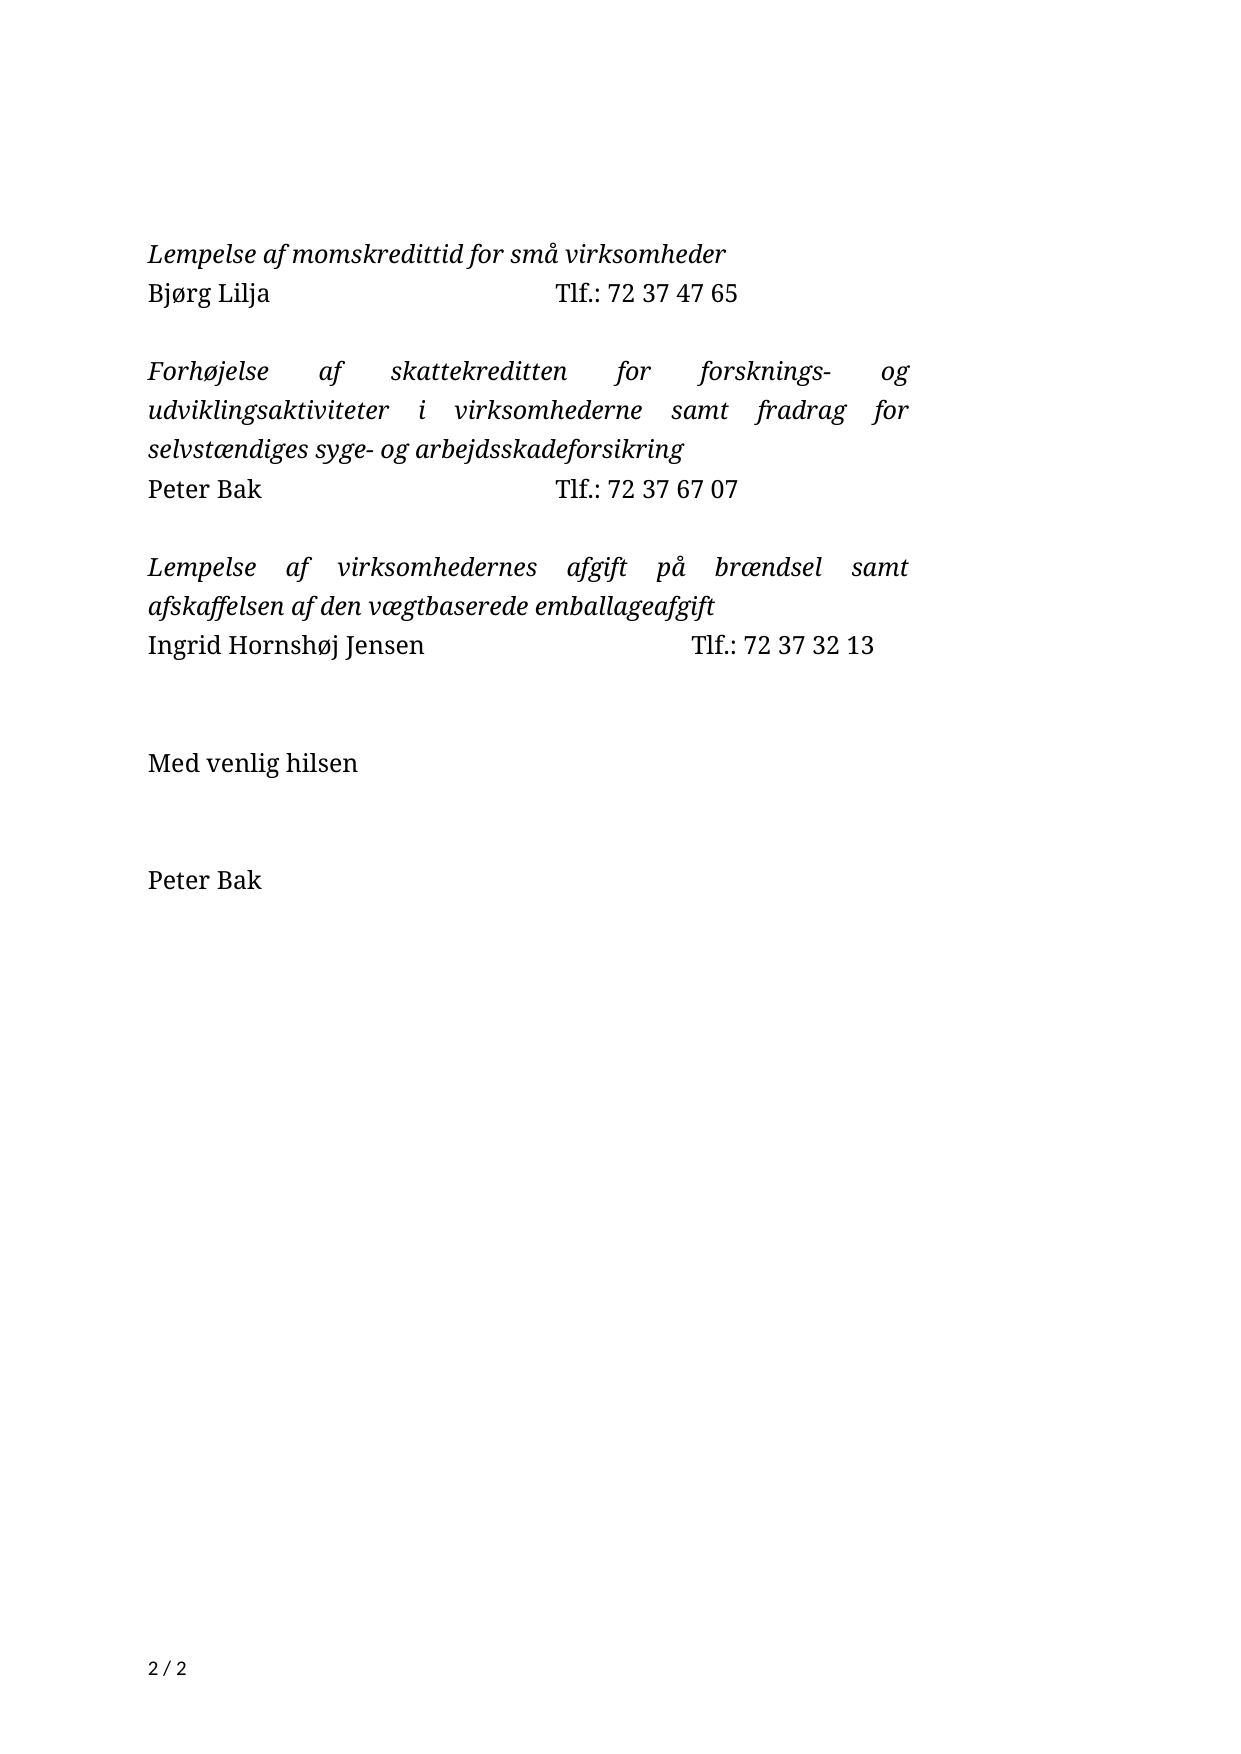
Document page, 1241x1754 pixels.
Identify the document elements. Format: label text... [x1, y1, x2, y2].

text Lempelse af virksomhedernes afgift på brændsel samt afskaffelsen af den vægtbaserede emballageafgift [148, 549, 909, 623]
text Peter Bak Tlf.: 72 37 67 07 [148, 471, 909, 505]
text Lempelse af momskredittid for små virksomheder [148, 236, 909, 270]
text Bjørg Lilja Tlf.: 72 37 47 65 [148, 275, 909, 309]
text Ingrid Hornshøj Jensen Tlf.: 72 37 32 13 [148, 628, 909, 662]
text Forhøjelse af skattekreditten for forsknings- og udviklingsaktiviteter i virksomhederne samt fradrag for selvstændiges syge- og arbejdsskadeforsikring [148, 354, 909, 466]
text Peter Bak [148, 863, 909, 897]
text Med venlig hilsen [148, 745, 909, 779]
